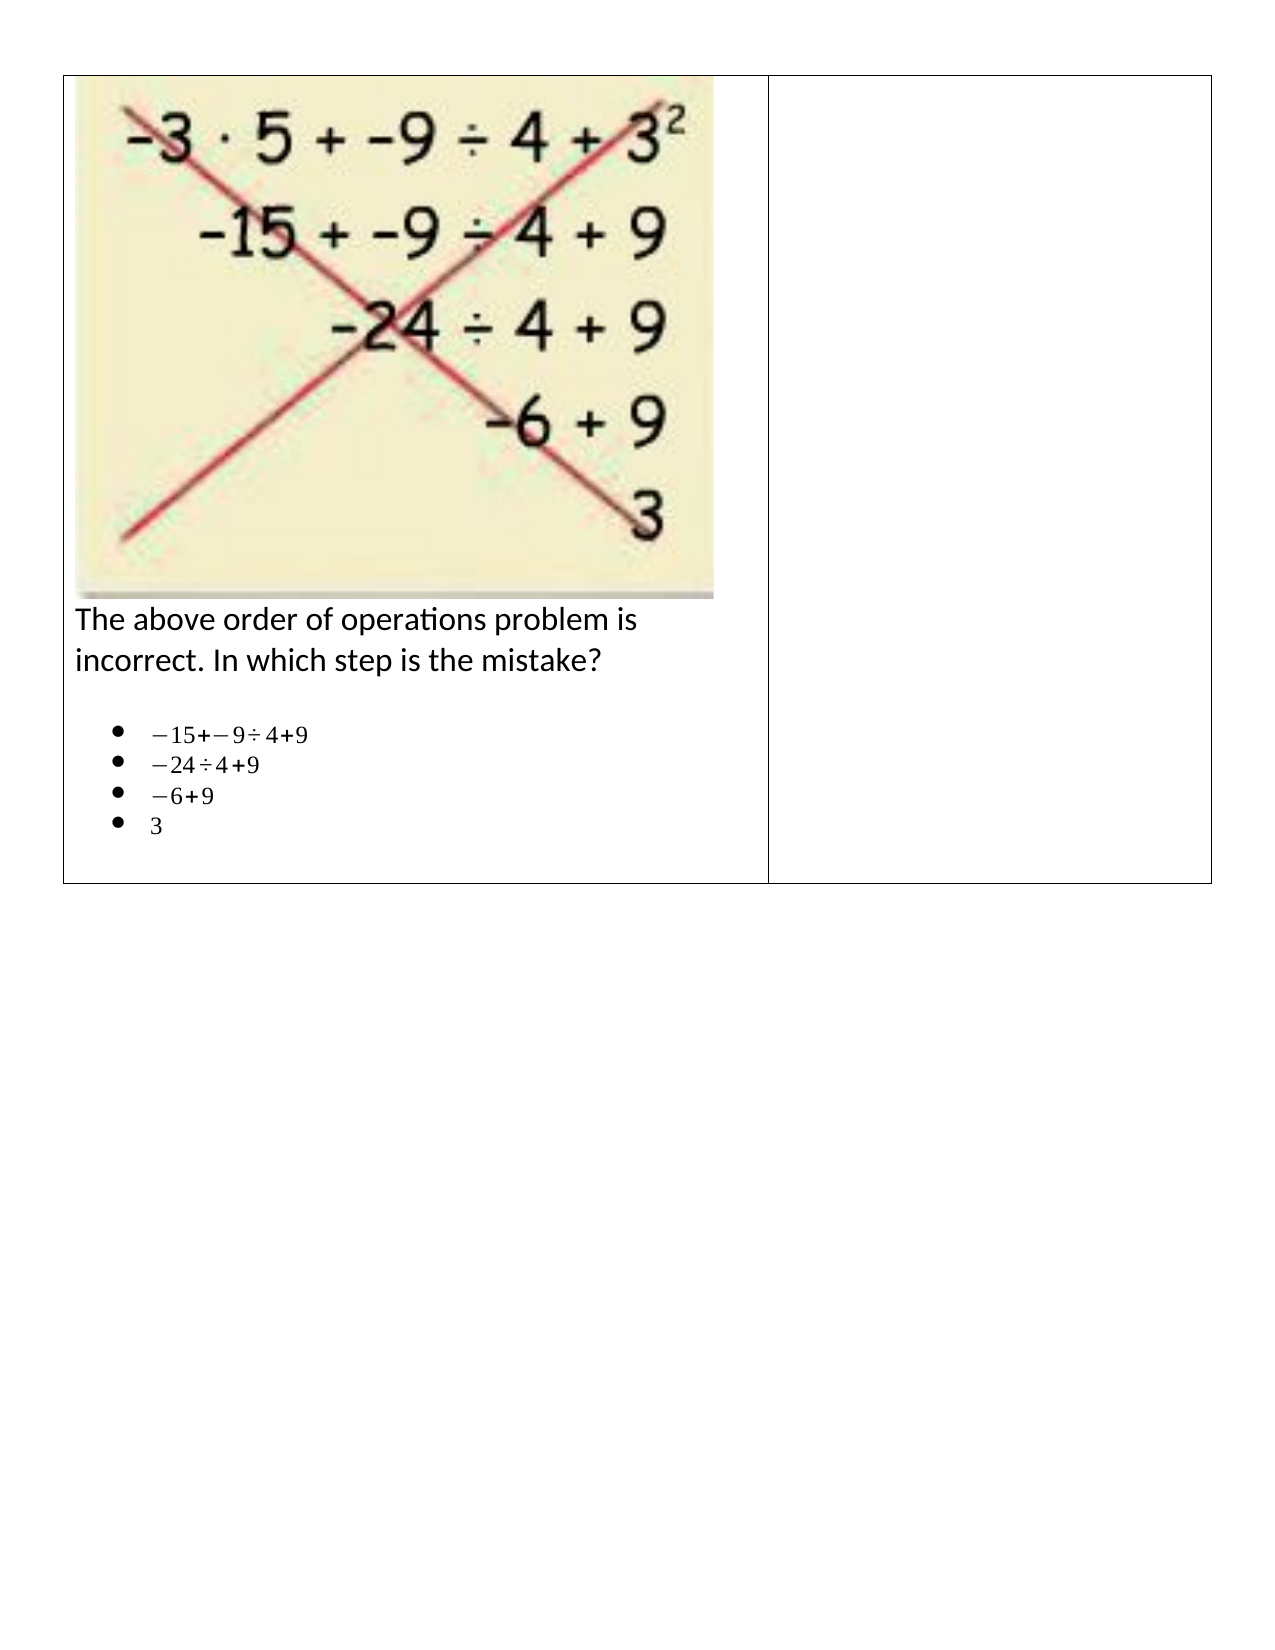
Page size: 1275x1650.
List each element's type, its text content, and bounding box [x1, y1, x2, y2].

table_cell [769, 76, 1211, 882]
table_cell The above order of operations problem is incorrect. In which step is the mistake? [64, 76, 768, 882]
picture [75, 76, 714, 599]
